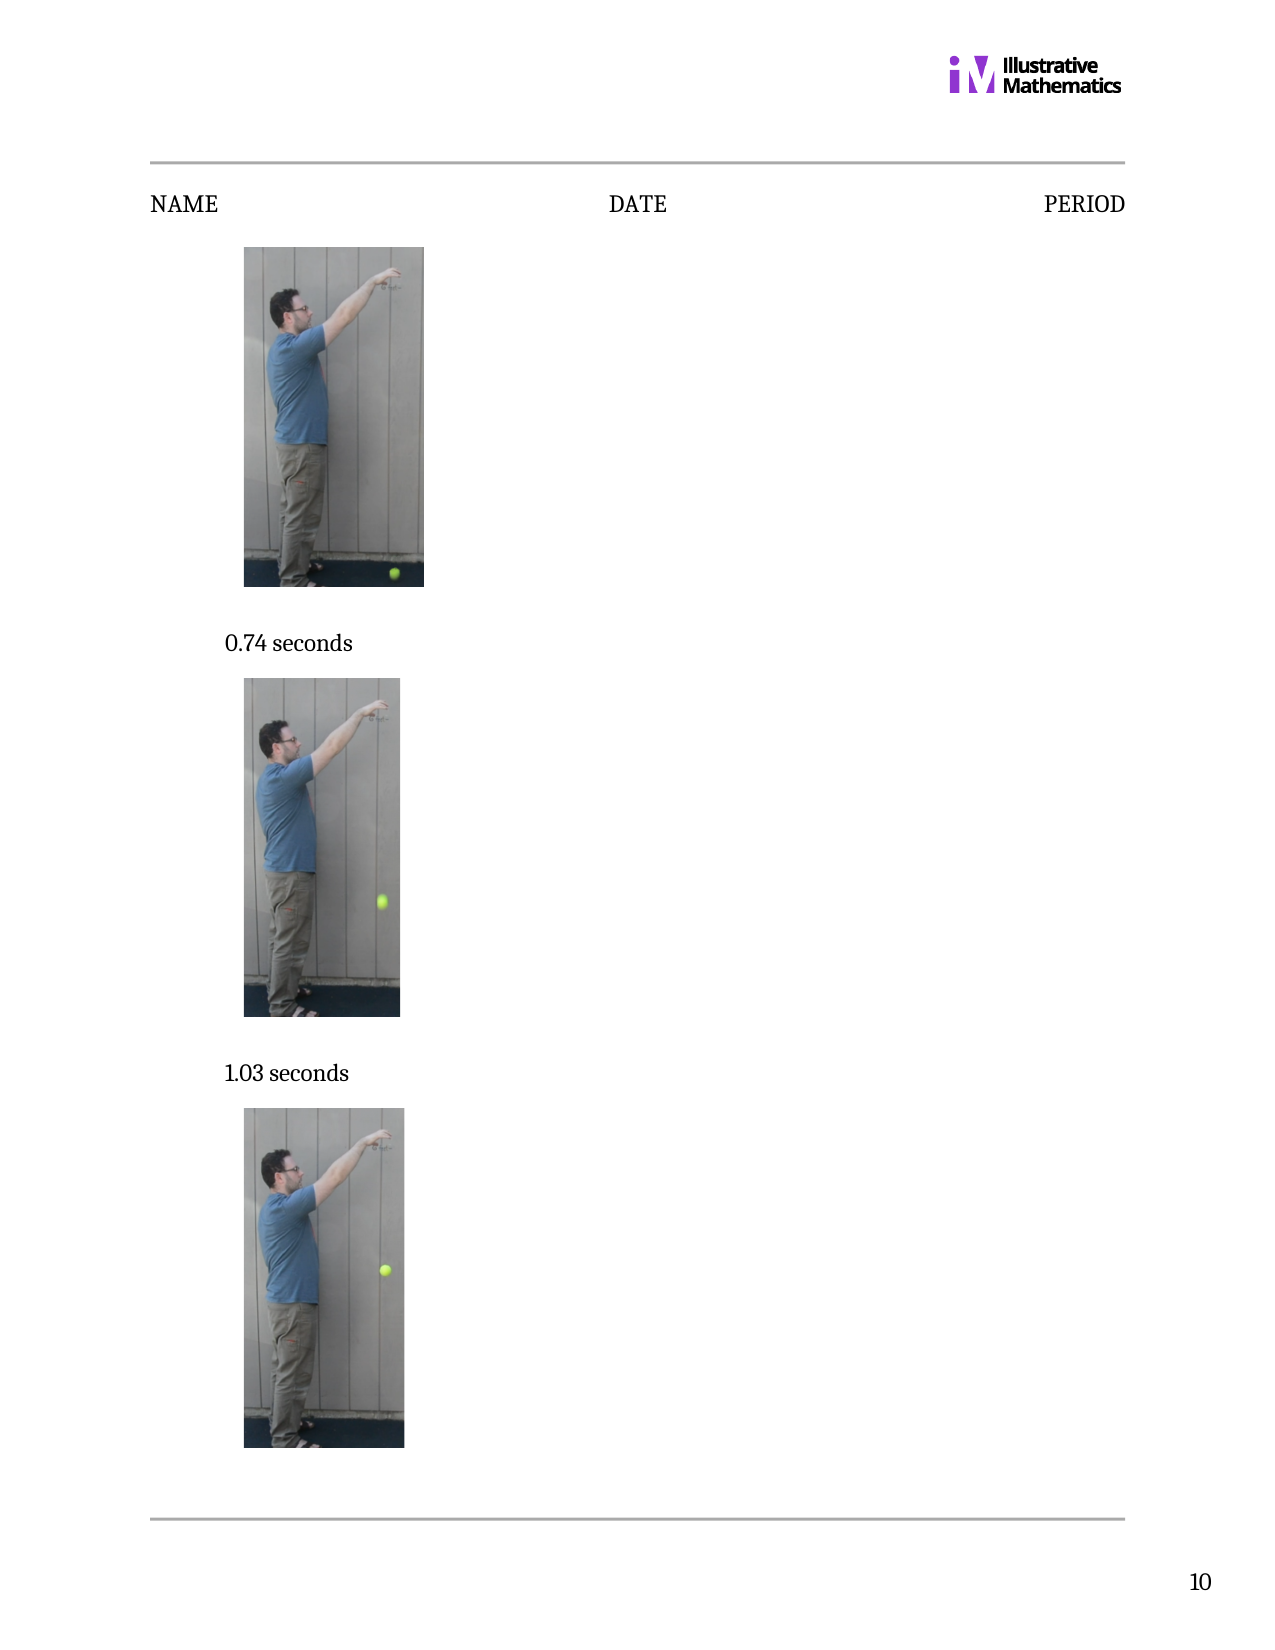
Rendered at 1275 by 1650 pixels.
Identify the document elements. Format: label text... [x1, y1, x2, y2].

list 0.74 seconds [175, 629, 1125, 657]
picture [243, 1108, 405, 1448]
picture [243, 678, 401, 1017]
list 1.03 seconds [175, 1059, 1125, 1088]
picture [243, 247, 424, 587]
picture [949, 55, 1121, 93]
